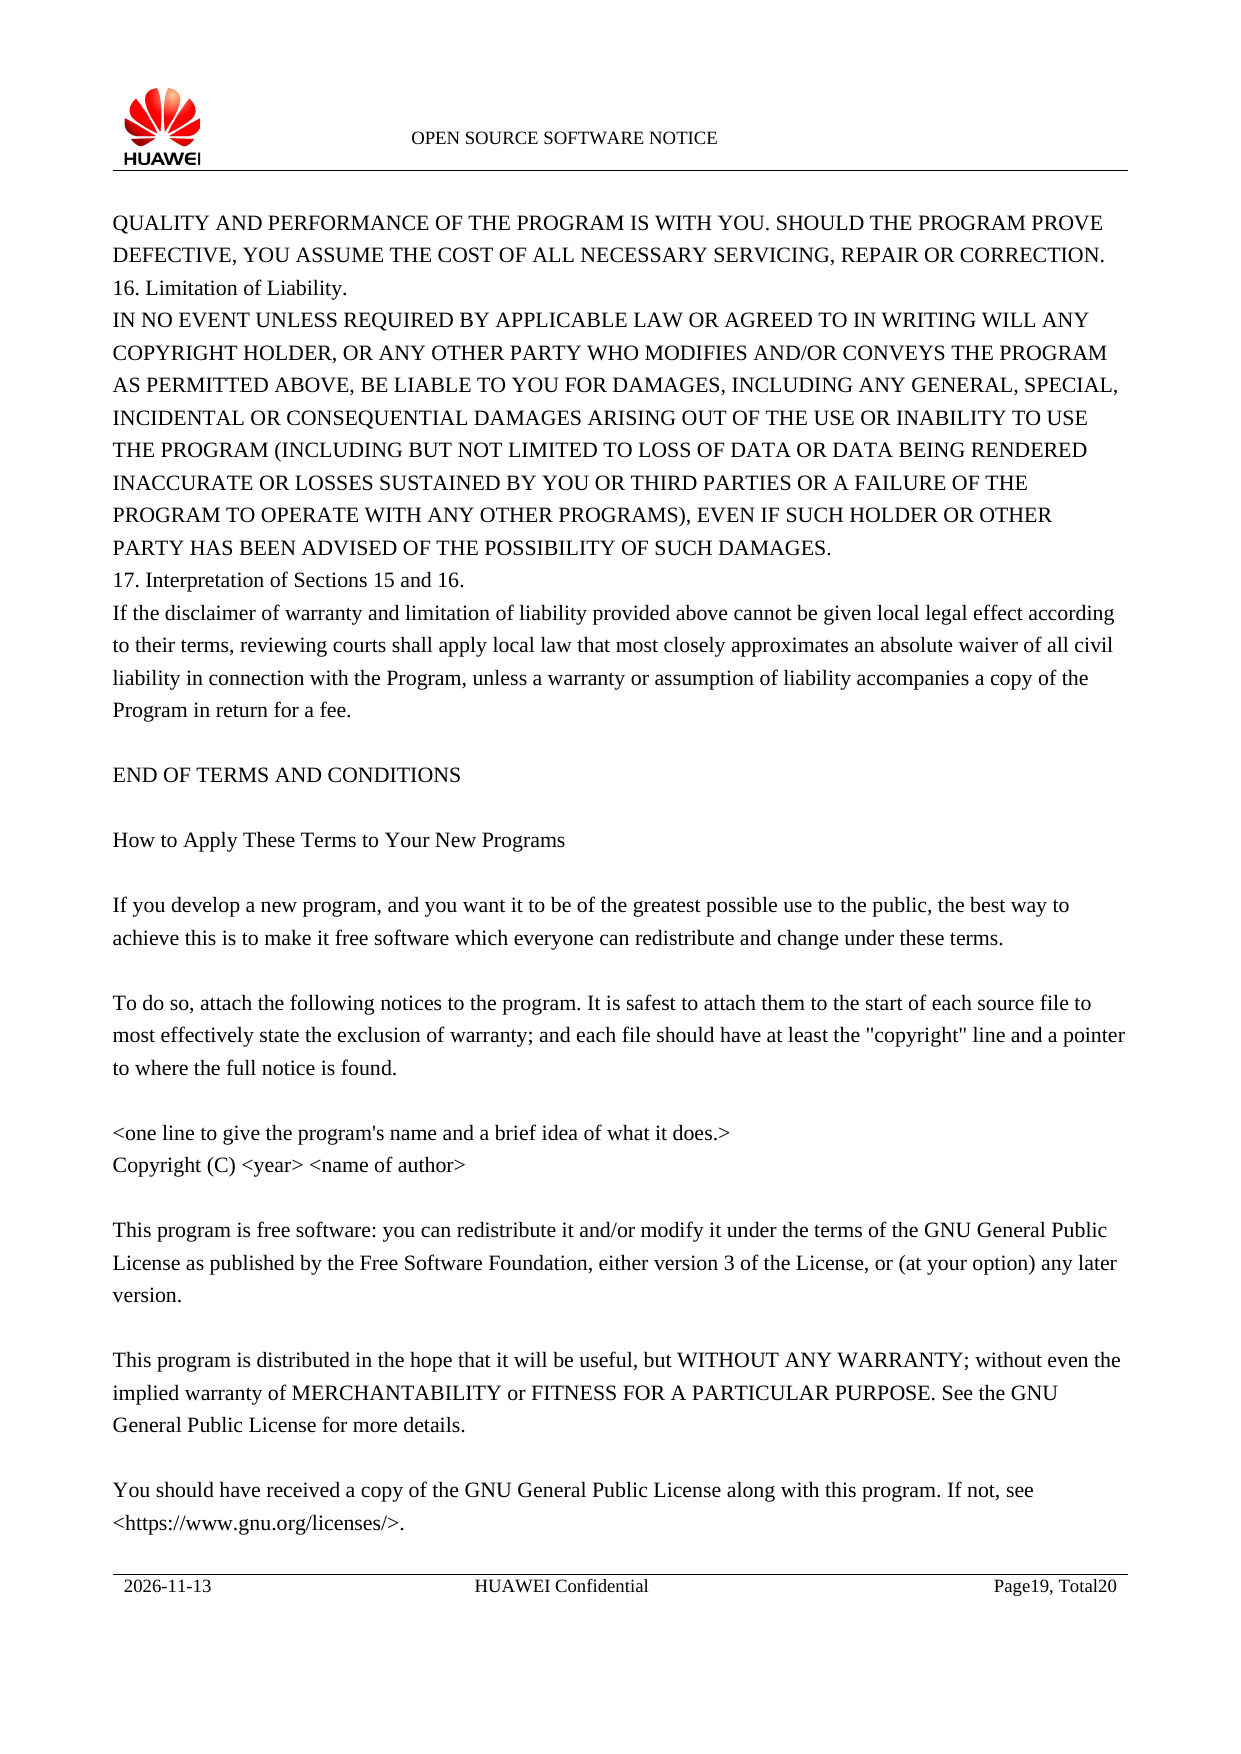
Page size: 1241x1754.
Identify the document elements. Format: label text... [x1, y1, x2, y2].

text END OF TERMS AND CONDITIONS [112, 759, 1128, 791]
text 17. Interpretation of Sections 15 and 16. [112, 564, 1128, 596]
text IN NO EVENT UNLESS REQUIRED BY APPLICABLE LAW OR AGREED TO IN WRITING WILL ANY COPYRIGHT HOLDER, OR ANY OTHER PARTY WHO MODIFIES AND/OR CONVEYS THE PROGRAM AS PERMITTED ABOVE, BE LIABLE TO YOU FOR DAMAGES, INCLUDING ANY GENERAL, SPECIAL, INCIDENTAL OR CONSEQUENTIAL DAMAGES ARISING OUT OF THE USE OR INABILITY TO USE THE PROGRAM (INCLUDING BUT NOT LIMITED TO LOSS OF DATA OR DATA BEING RENDERED INACCURATE OR LOSSES SUSTAINED BY YOU OR THIRD PARTIES OR A FAILURE OF THE PROGRAM TO OPERATE WITH ANY OTHER PROGRAMS), EVEN IF SUCH HOLDER OR OTHER PARTY HAS BEEN ADVISED OF THE POSSIBILITY OF SUCH DAMAGES. [112, 304, 1128, 564]
text How to Apply These Terms to Your New Programs [112, 824, 1128, 856]
text Copyright (C) <year> <name of author> [112, 1149, 1128, 1181]
text To do so, attach the following notices to the program. It is safest to attach them to the start of each source file to most effectively state the exclusion of warranty; and each file should have at least the "copyright" line and a pointer to where the full notice is found. [112, 986, 1128, 1084]
text You should have received a copy of the GNU General Public License along with this program. If not, see <https://www.gnu.org/licenses/>. [112, 1474, 1128, 1539]
text If the disclaimer of warranty and limitation of liability provided above cannot be given local legal effect according to their terms, reviewing courts shall apply local law that most closely approximates an absolute waiver of all civil liability in connection with the Program, unless a warranty or assumption of liability accompanies a copy of the Program in return for a fee. [112, 596, 1128, 726]
text <one line to give the program's name and a brief idea of what it does.> [112, 1116, 1128, 1149]
picture [124, 88, 201, 165]
text 16. Limitation of Liability. [112, 271, 1128, 304]
text If you develop a new program, and you want it to be of the greatest possible use to the public, the best way to achieve this is to make it free software which everyone can redistribute and change under these terms. [112, 889, 1128, 954]
text This program is free software: you can redistribute it and/or modify it under the terms of the GNU General Public License as published by the Free Software Foundation, either version 3 of the License, or (at your option) any later version. [112, 1214, 1128, 1311]
text This program is distributed in the hope that it will be useful, but WITHOUT ANY WARRANTY; without even the implied warranty of MERCHANTABILITY or FITNESS FOR A PARTICULAR PURPOSE. See the GNU General Public License for more details. [112, 1344, 1128, 1441]
